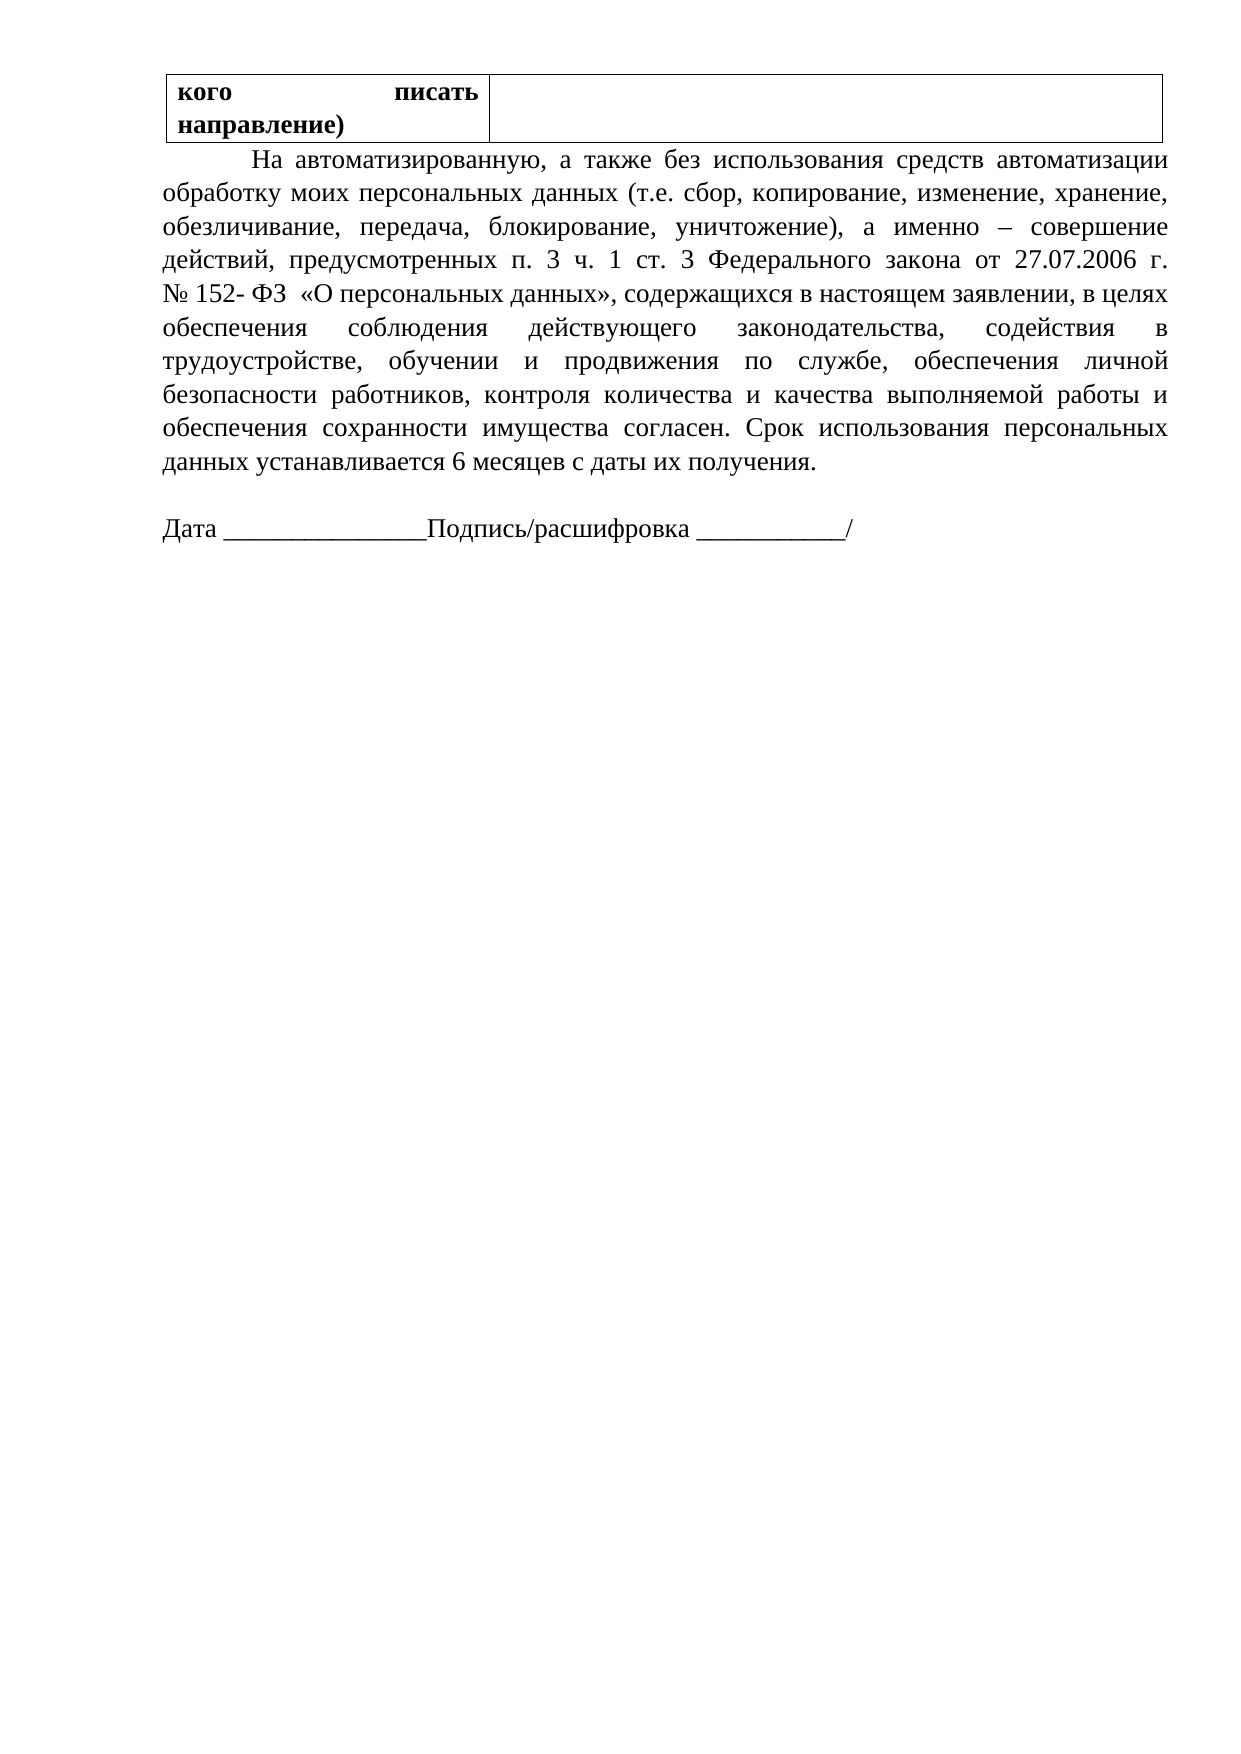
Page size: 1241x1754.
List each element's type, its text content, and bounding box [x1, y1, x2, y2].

text На автоматизированную, а также без использования средств автоматизации обработку моих персональных данных (т.е. сбор, копирование, изменение, хранение, обезличивание, передача, блокирование, уничтожение), а именно – совершение действий, предусмотренных п. 3 ч. 1 ст. 3 Федерального закона от 27.07.2006 г. № 152- ФЗ «О персональных данных», содержащихся в настоящем заявлении, в целях обеспечения соблюдения действующего законодательства, содействия в трудоустройстве, обучении и продвижения по службе, обеспечения личной безопасности работников, контроля количества и качества выполняемой работы и обеспечения сохранности имущества согласен. Срок использования персональных данных устанавливается 6 месяцев с даты их получения. [162, 143, 1169, 476]
table_cell [490, 75, 1162, 142]
table_cell Нужно ли направление на Форум? (Указать полную информацию, на кого писать направление) [167, 75, 489, 142]
text Дата _______________Подпись/расшифровка ___________/ [162, 512, 1169, 543]
